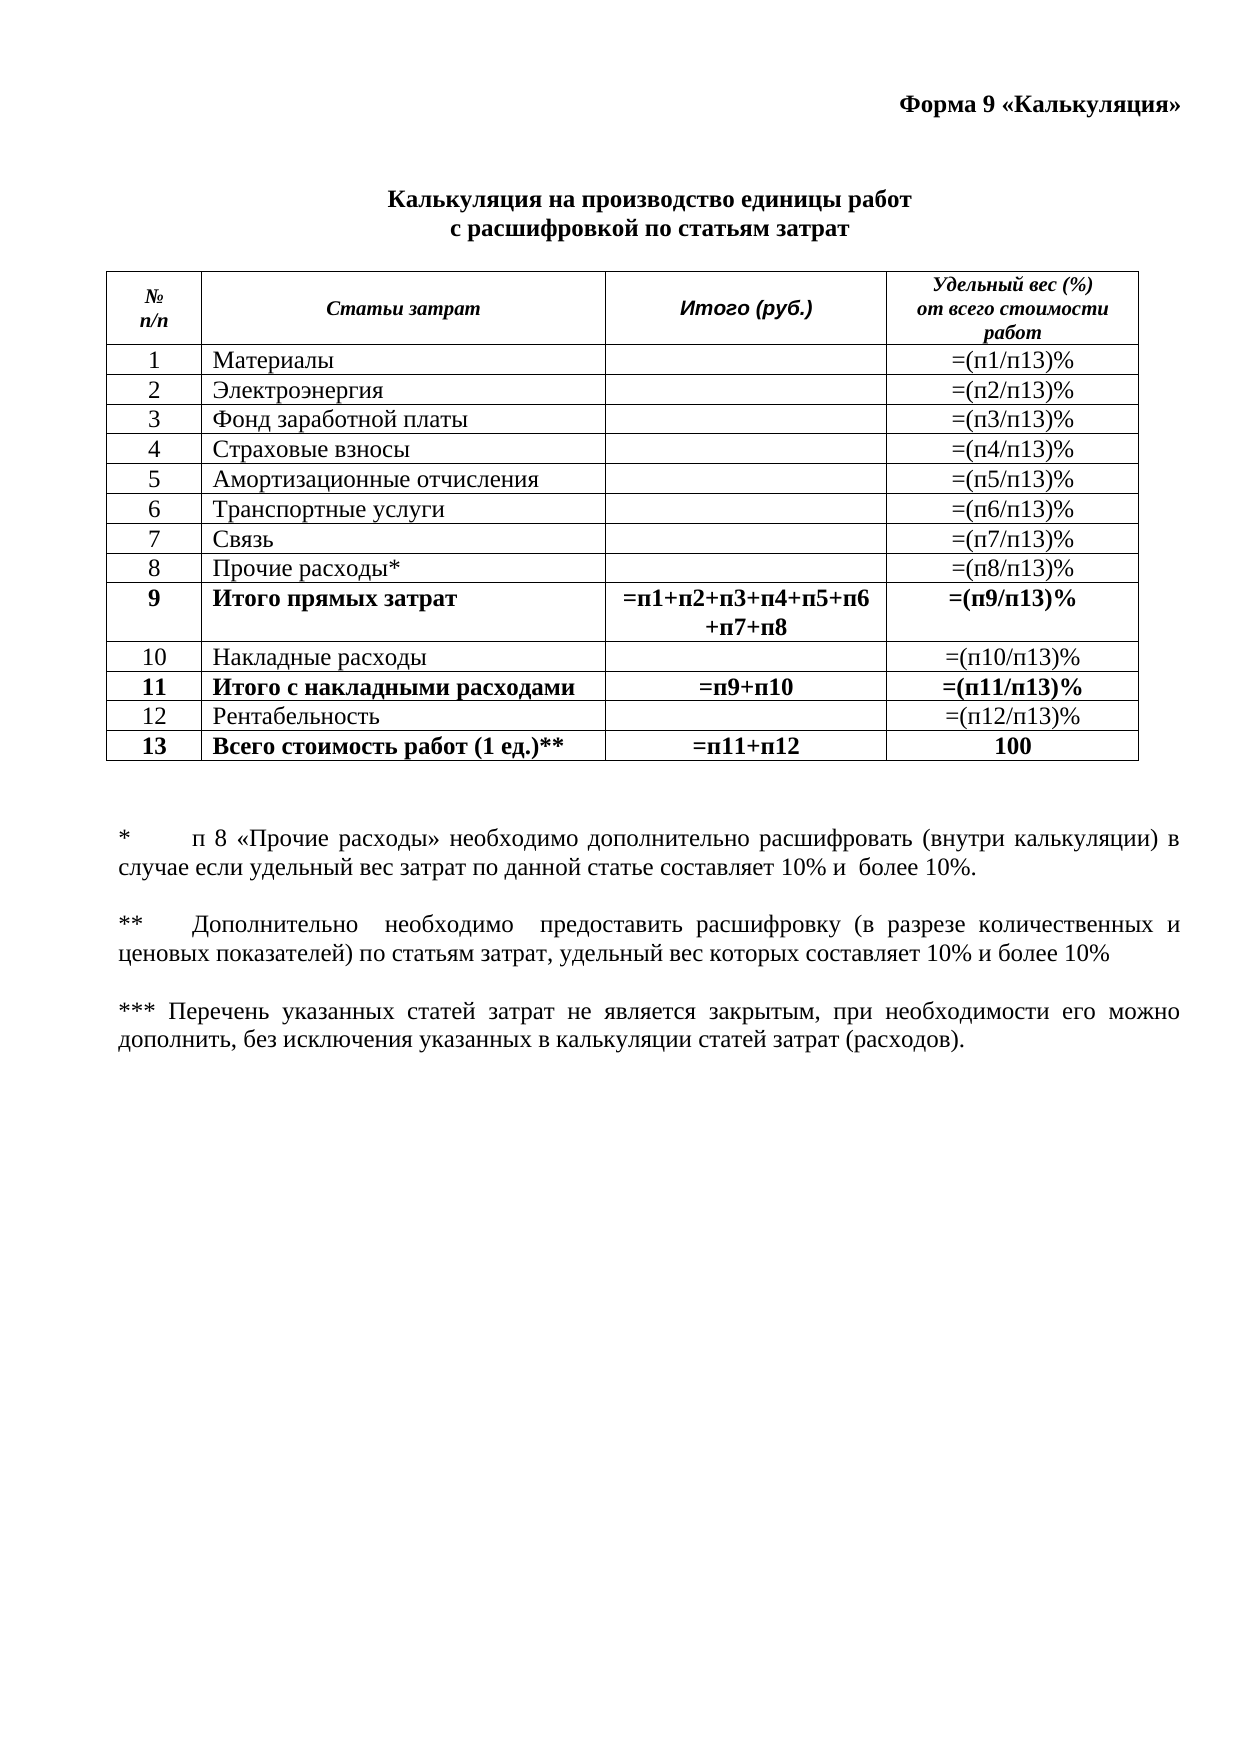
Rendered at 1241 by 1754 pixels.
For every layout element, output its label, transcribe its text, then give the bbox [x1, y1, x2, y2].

table_cell =(п9/п13)% [887, 583, 1138, 641]
title с расшифровкой по статьям затрат [118, 213, 1181, 242]
table_cell [606, 375, 886, 403]
table_cell [606, 434, 886, 463]
title Калькуляция на производство единицы работ [118, 184, 1181, 213]
table_cell =(п10/п13)% [887, 642, 1138, 671]
table_cell =п1+п2+п3+п4+п5+п6+п7+п8 [606, 583, 886, 641]
table_cell Рентабельность [202, 701, 605, 730]
table_cell =(п5/п13)% [887, 464, 1138, 493]
table_header Статьи затрат [202, 272, 605, 344]
table_cell 1 [107, 345, 201, 374]
table_cell 10 [107, 642, 201, 671]
table_cell =п11+п12 [606, 731, 886, 760]
table_cell [606, 464, 886, 493]
table_cell Прочие расходы* [202, 554, 605, 582]
table_cell 3 [107, 405, 201, 433]
table_cell Фонд заработной платы [202, 405, 605, 433]
table_cell 4 [107, 434, 201, 463]
table_cell =(п12/п13)% [887, 701, 1138, 730]
table_cell =(п1/п13)% [887, 345, 1138, 374]
table_cell Транспортные услуги [202, 494, 605, 523]
table_cell [606, 524, 886, 552]
table_cell Итого прямых затрат [202, 583, 605, 641]
table_cell 8 [107, 554, 201, 582]
table_cell =(п11/п13)% [887, 672, 1138, 700]
table_header № п/п [107, 272, 201, 344]
table_cell 13 [107, 731, 201, 760]
table_cell [606, 345, 886, 374]
title * п 8 «Прочие расходы» необходимо дополнительно расшифровать (внутри калькуляции) в случае если удельный вес затрат по данной статье составляет 10% и более 10%. [118, 823, 1181, 881]
table_cell [606, 554, 886, 582]
table_cell =(п8/п13)% [887, 554, 1138, 582]
text Форма 9 «Калькуляция» [118, 89, 1181, 117]
table_cell =(п2/п13)% [887, 375, 1138, 403]
table_cell 9 [107, 583, 201, 641]
title ** Дополнительно необходимо предоставить расшифровку (в разрезе количественных и ценовых показателей) по статьям затрат, удельный вес которых составляет 10% и более 10% [118, 909, 1181, 967]
table_header Итого (руб.) [606, 272, 886, 344]
table_cell Материалы [202, 345, 605, 374]
table_cell 2 [107, 375, 201, 403]
table_cell 100 [887, 731, 1138, 760]
table_cell 11 [107, 672, 201, 700]
table_cell [606, 642, 886, 671]
table_cell 5 [107, 464, 201, 493]
table_cell =п9+п10 [606, 672, 886, 700]
table_cell Связь [202, 524, 605, 552]
table_cell 12 [107, 701, 201, 730]
table_cell =(п4/п13)% [887, 434, 1138, 463]
title *** Перечень указанных статей затрат не является закрытым, при необходимости его можно дополнить, без исключения указанных в калькуляции статей затрат (расходов). [118, 996, 1181, 1053]
table_cell Страховые взносы [202, 434, 605, 463]
table_cell Всего стоимость работ (1 ед.)** [202, 731, 605, 760]
table_cell [606, 405, 886, 433]
table_cell 6 [107, 494, 201, 523]
table_cell Накладные расходы [202, 642, 605, 671]
table_cell =(п3/п13)% [887, 405, 1138, 433]
table_cell =(п7/п13)% [887, 524, 1138, 552]
table_cell 7 [107, 524, 201, 552]
table_cell Электроэнергия [202, 375, 605, 403]
table_header Удельный вес (%) от всего стоимости работ [887, 272, 1138, 344]
table_cell [606, 494, 886, 523]
table_cell Итого с накладными расходами [202, 672, 605, 700]
table_cell Амортизационные отчисления [202, 464, 605, 493]
table_cell [606, 701, 886, 730]
table_cell =(п6/п13)% [887, 494, 1138, 523]
